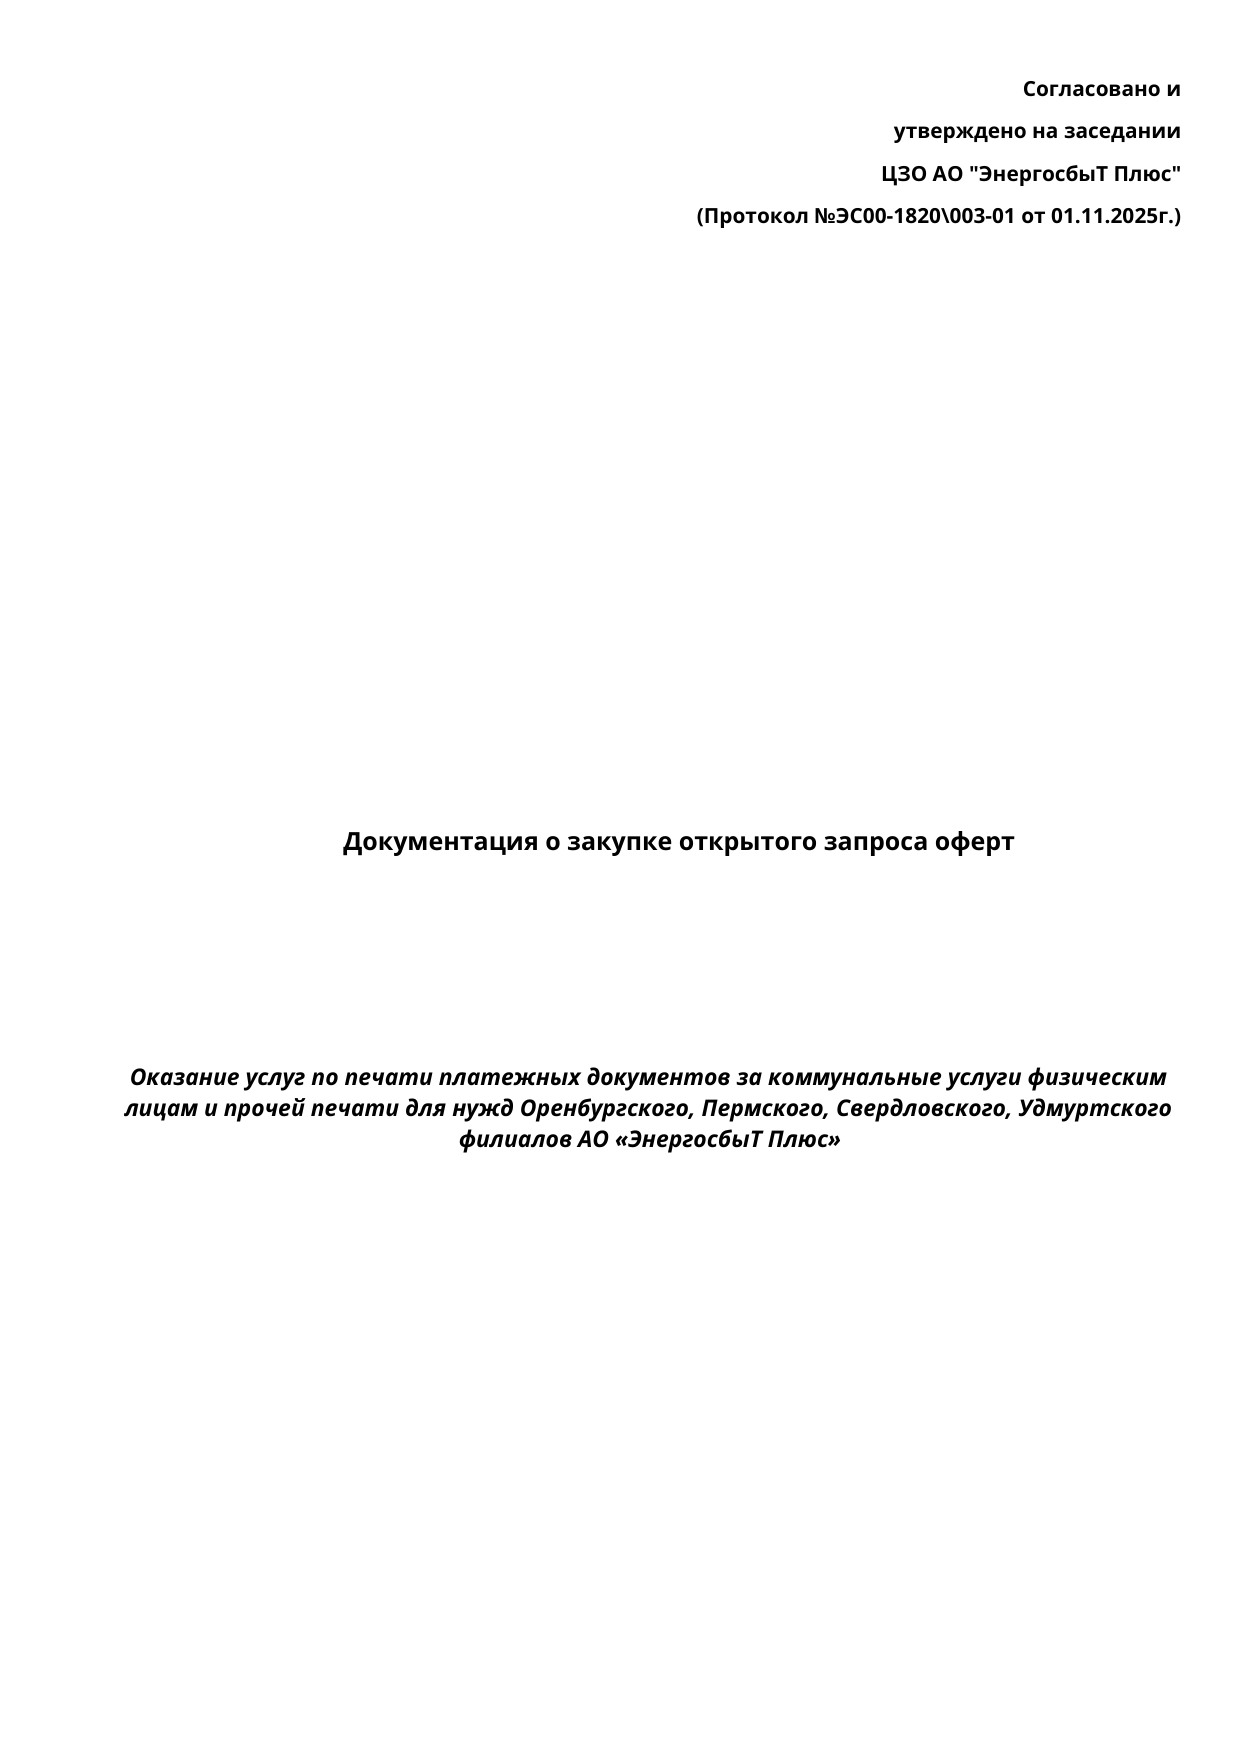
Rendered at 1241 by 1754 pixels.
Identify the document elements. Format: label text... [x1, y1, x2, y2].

text (Протокол №ЭС00-1820\003-01 от 01.11.2025г.) [474, 202, 1181, 230]
text Документация о закупке открытого запроса оферт [118, 823, 1181, 857]
text Оказание услуг по печати платежных документов за коммунальные услуги физическим лицам и прочей печати для нужд Оренбургского, Пермского, Свердловского, Удмуртского филиалов АО «ЭнергосбыТ Плюс» [118, 1061, 1181, 1154]
text ЦЗО АО "ЭнергосбыТ Плюс" [474, 159, 1181, 187]
text утверждено на заседании [474, 116, 1181, 145]
text Согласовано и [474, 74, 1181, 102]
